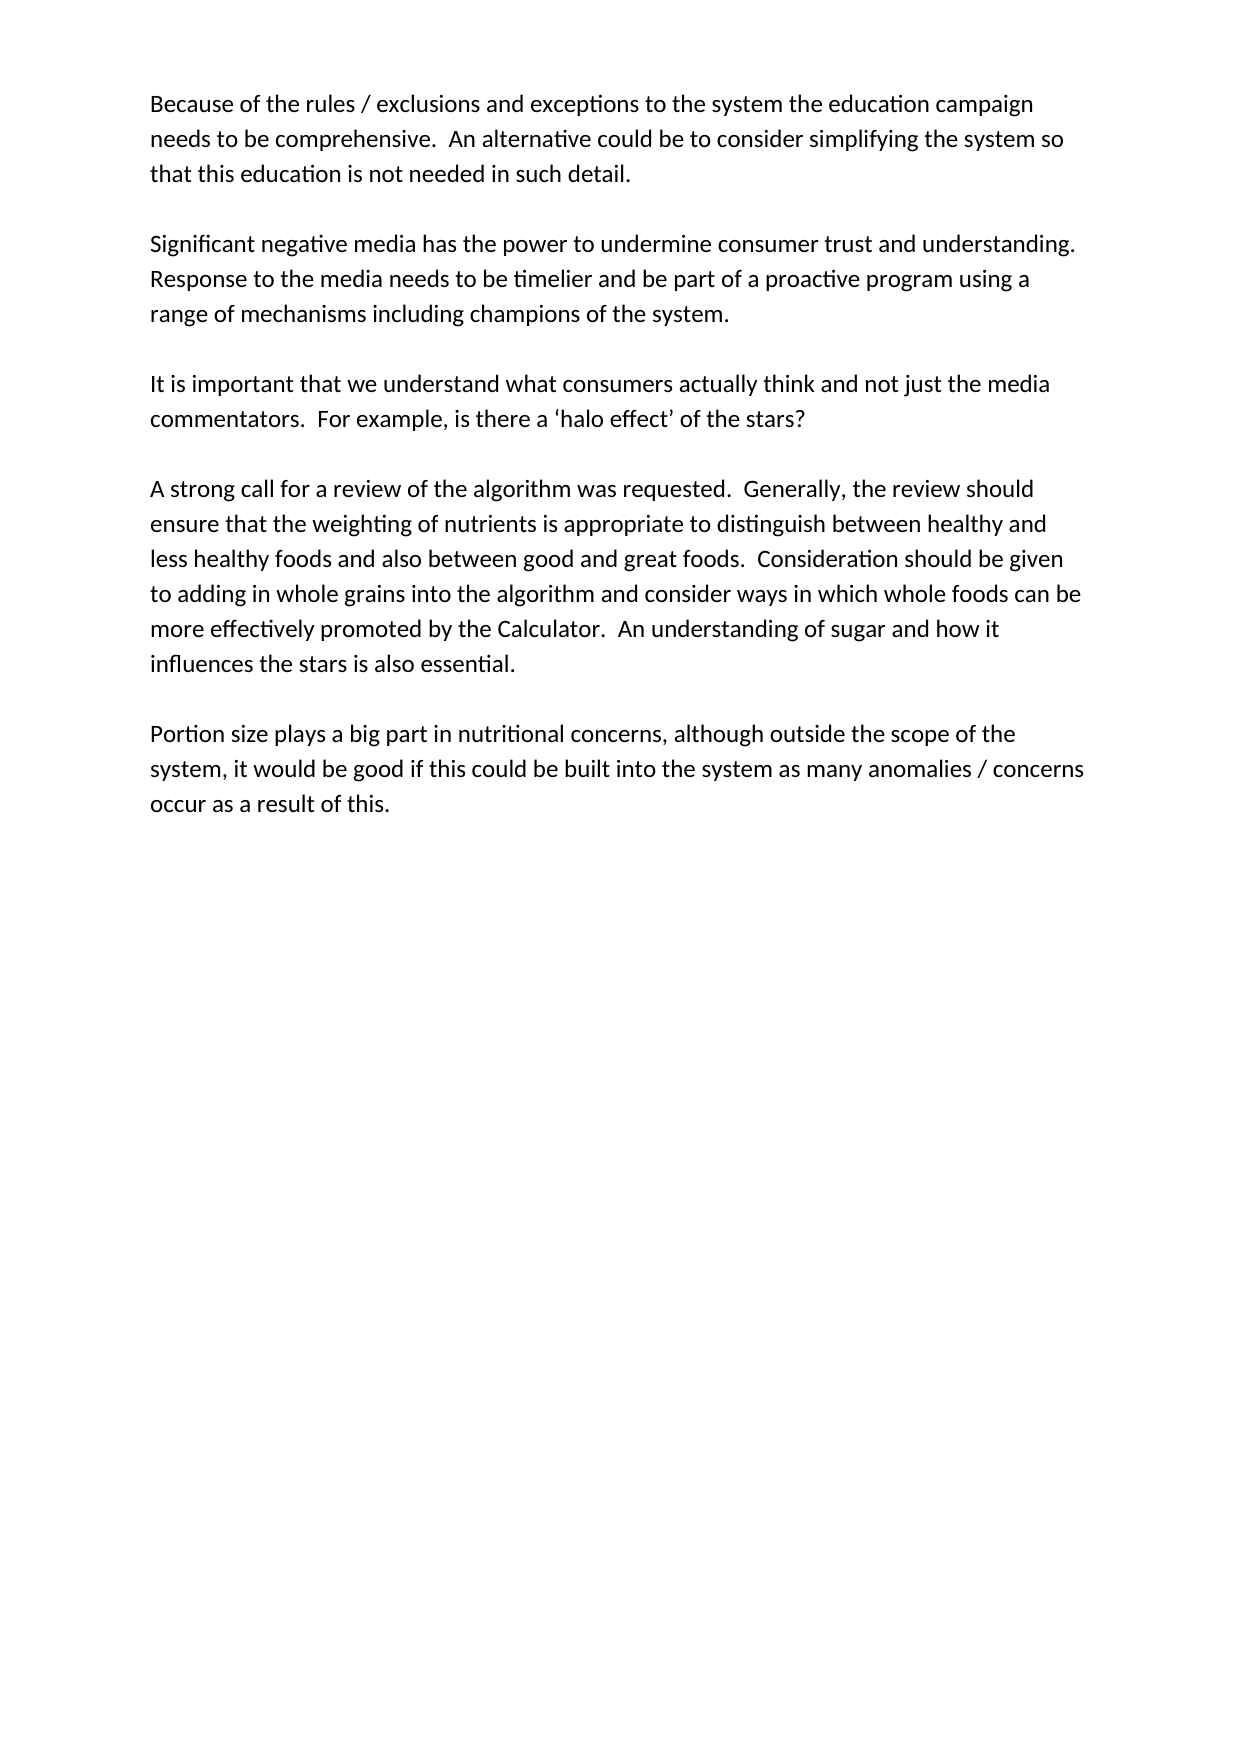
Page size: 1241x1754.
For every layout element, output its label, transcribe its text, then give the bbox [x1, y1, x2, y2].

text Because of the rules / exclusions and exceptions to the system the education campaign needs to be comprehensive. An alternative could be to consider simplifying the system so that this education is not needed in such detail. [150, 89, 1090, 189]
text Significant negative media has the power to undermine consumer trust and understanding. Response to the media needs to be timelier and be part of a proactive program using a range of mechanisms including champions of the system. [150, 229, 1090, 329]
text Portion size plays a big part in nutritional concerns, although outside the scope of the system, it would be good if this could be built into the system as many anomalies / concerns occur as a result of this. [150, 719, 1090, 819]
text A strong call for a review of the algorithm was requested. Generally, the review should ensure that the weighting of nutrients is appropriate to distinguish between healthy and less healthy foods and also between good and great foods. Consideration should be given to adding in whole grains into the algorithm and consider ways in which whole foods can be more effectively promoted by the Calculator. An understanding of sugar and how it influences the stars is also essential. [150, 474, 1090, 679]
text It is important that we understand what consumers actually think and not just the media commentators. For example, is there a ‘halo effect’ of the stars? [150, 369, 1090, 434]
